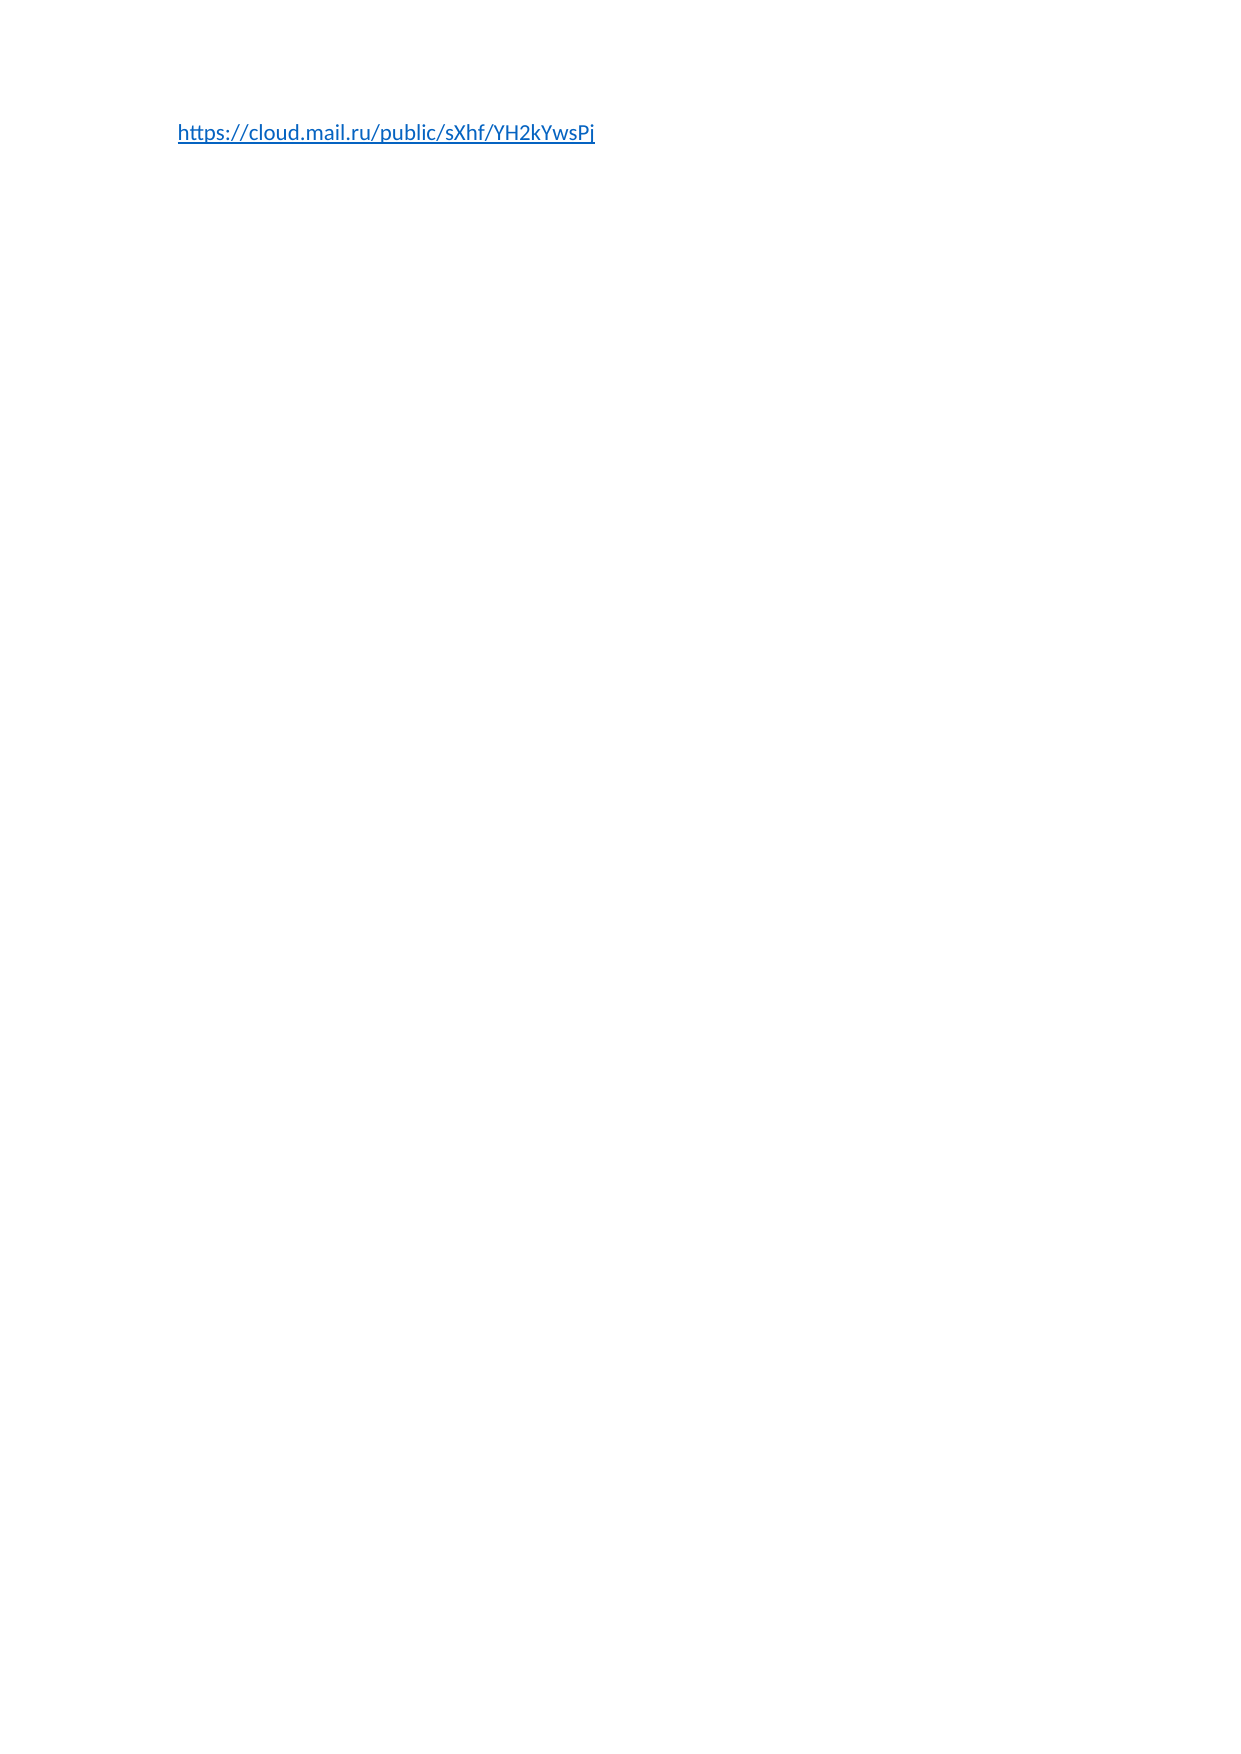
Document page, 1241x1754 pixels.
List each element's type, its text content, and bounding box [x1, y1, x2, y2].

text https://cloud.mail.ru/public/sXhf/YH2kYwsPj [177, 118, 1152, 146]
